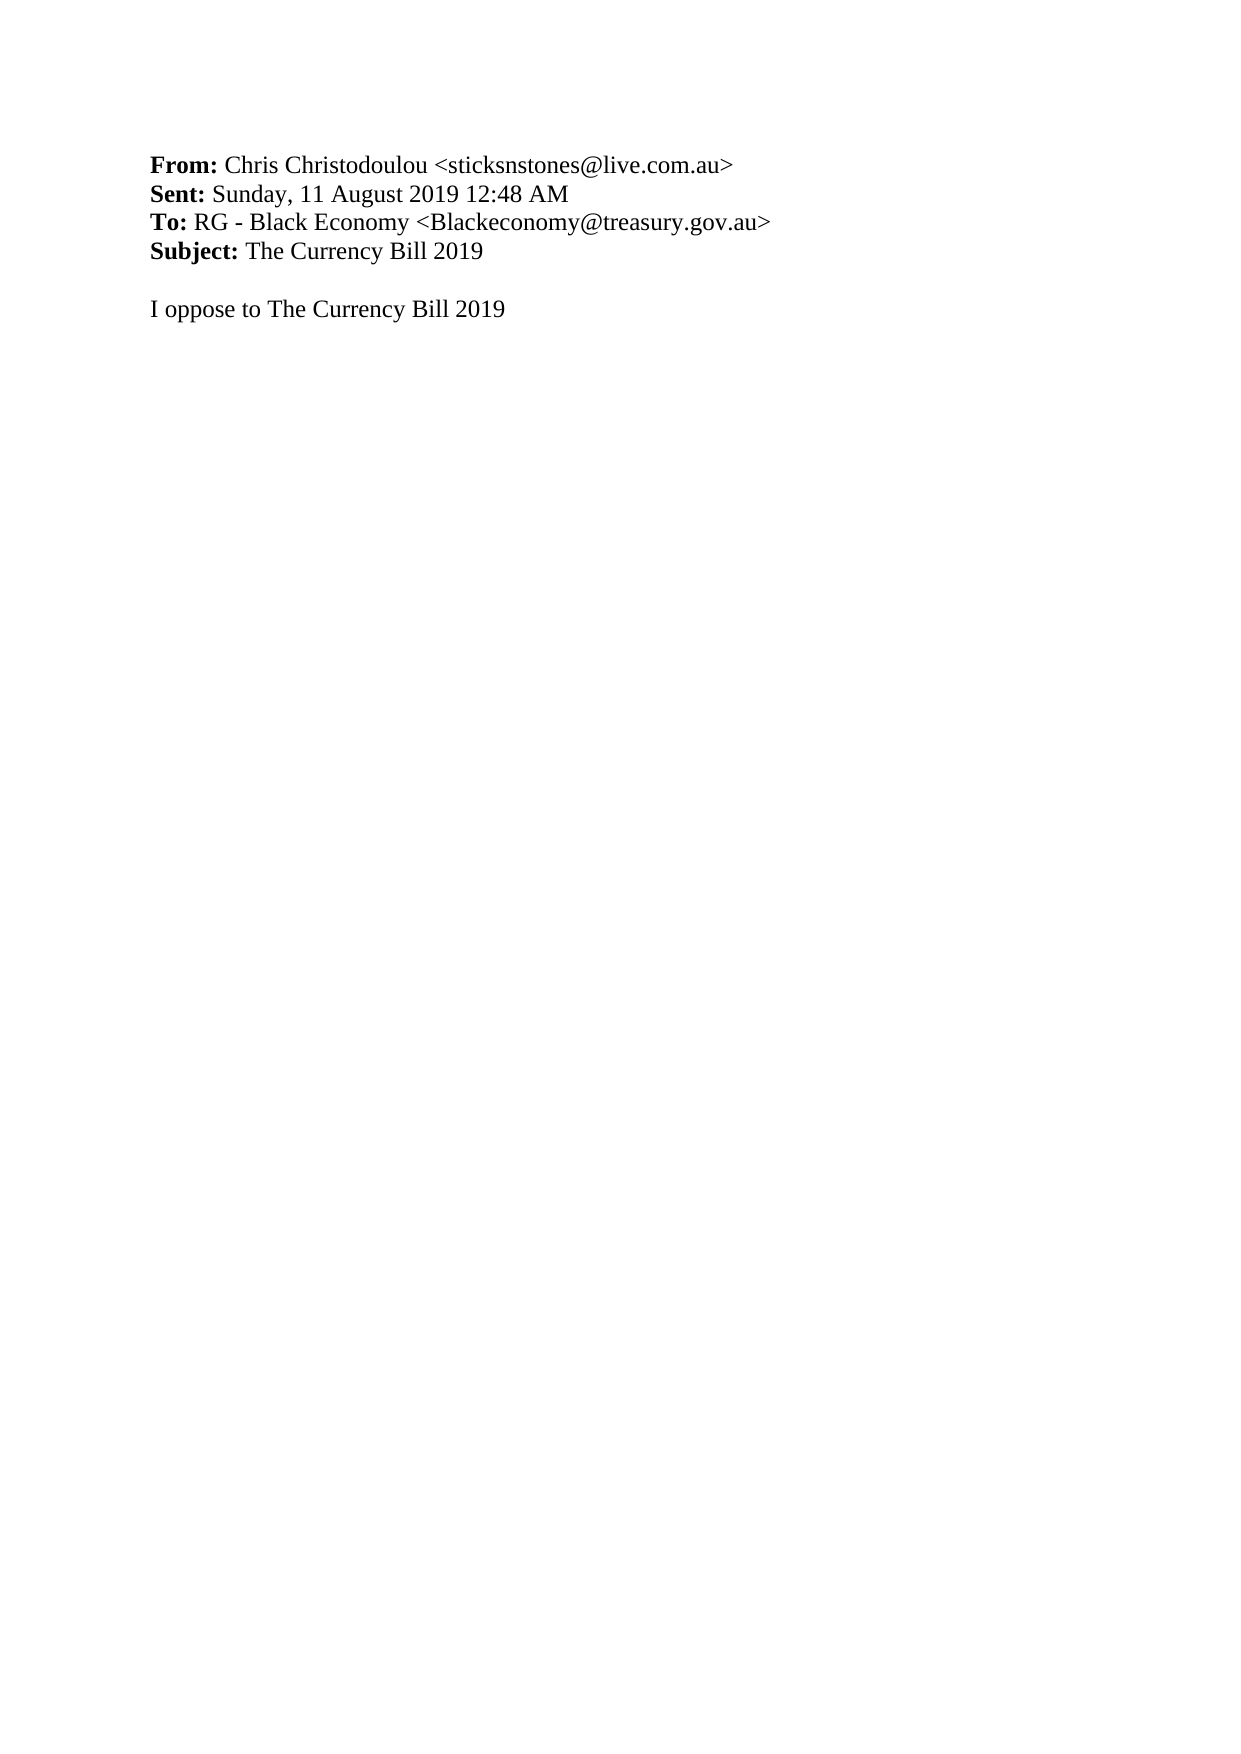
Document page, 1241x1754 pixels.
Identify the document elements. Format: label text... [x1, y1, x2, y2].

text From: Chris Christodoulou <sticksnstones@live.com.au> Sent: Sunday, 11 August 2019 12:48 AM To: RG - Black Economy <Blackeconomy@treasury.gov.au> Subject: The Currency Bill 2019 [150, 150, 1090, 265]
text I oppose to The Currency Bill 2019 [150, 294, 1090, 322]
